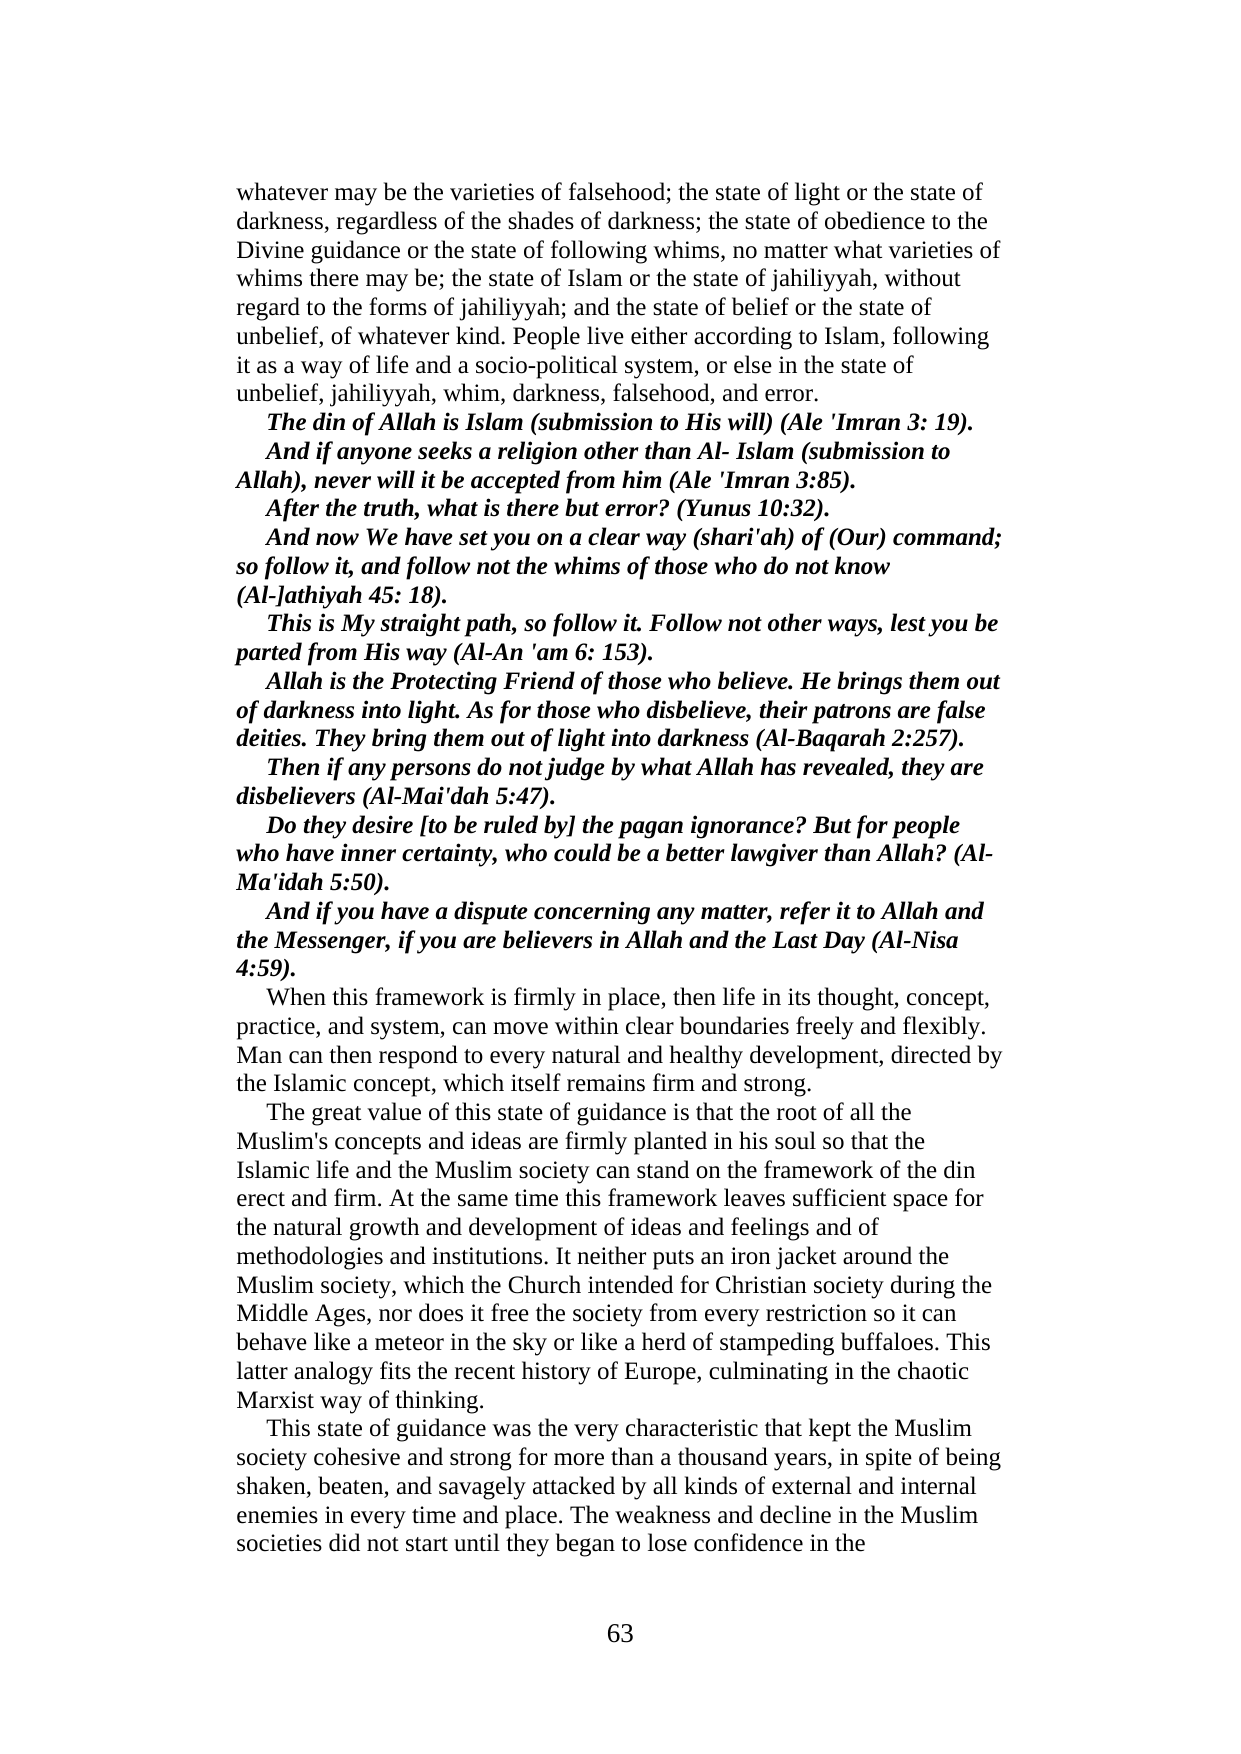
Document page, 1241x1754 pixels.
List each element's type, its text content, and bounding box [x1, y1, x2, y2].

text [236, 1413, 1004, 1557]
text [236, 177, 1004, 407]
text Allah is the Protecting Friend of those who believe. He brings them out of darkness into light. As for those who disbelieve, their patrons are false deities. They bring them out of light into darkness (Al-Baqarah 2:257). [236, 666, 1004, 752]
text When this framework is firmly in place, then life in its thought, concept, practice, and system, can move within clear boundaries freely and flexibly. Man can then respond to every natural and healthy development, directed by the Islamic concept, which itself remains firm and strong. [236, 982, 1004, 1097]
text And now We have set you on a clear way (shari'ah) of (Our) command; so follow it, and follow not the whims of those who do not know (Al-]athiyah 45: 18). [236, 522, 1004, 608]
text After the truth, what is there but error? (Yunus 10:32). [236, 493, 1004, 522]
text This is My straight path, so follow it. Follow not other ways, lest you be parted from His way (Al-An 'am 6: 153). [236, 608, 1004, 666]
text And if you have a dispute concerning any matter, refer it to Allah and the Messenger, if you are believers in Allah and the Last Day (Al-Nisa 4:59). [236, 896, 1004, 982]
text And if anyone seeks a religion other than Al- Islam (submis­sion to Allah), never will it be accepted from him (Ale 'Imran 3:85). [236, 436, 1004, 493]
text Then if any persons do not judge by what Allah has revealed, they are disbelievers (Al-Mai'dah 5:47). [236, 752, 1004, 810]
text The great value of this state of guidance is that the root of all the Muslim's concepts and ideas are firmly planted in his soul so that the Islamic life and the Muslim society can stand on the framework of the din erect and firm. At the same time this framework leaves sufficient space for the natural growth and development of ideas and feelings and of methodologies and institutions. It neither puts an iron jacket around the Muslim society, which the Church intended for Christian society during the Middle Ages, nor does it free the society from every restriction so it can behave like a meteor in the sky or like a herd of stampeding buffaloes. This latter analogy fits the recent history of Europe, culminating in the chaotic Marxist way of thinking. [236, 1097, 1004, 1413]
text Do they desire [to be ruled by] the pagan ignorance? But for people who have inner certainty, who could be a better lawgiver than Allah? (Al-Ma'idah 5:50). [236, 810, 1004, 896]
text The din of Allah is Islam (submission to His will) (Ale 'Imran 3: 19). [236, 407, 1004, 436]
